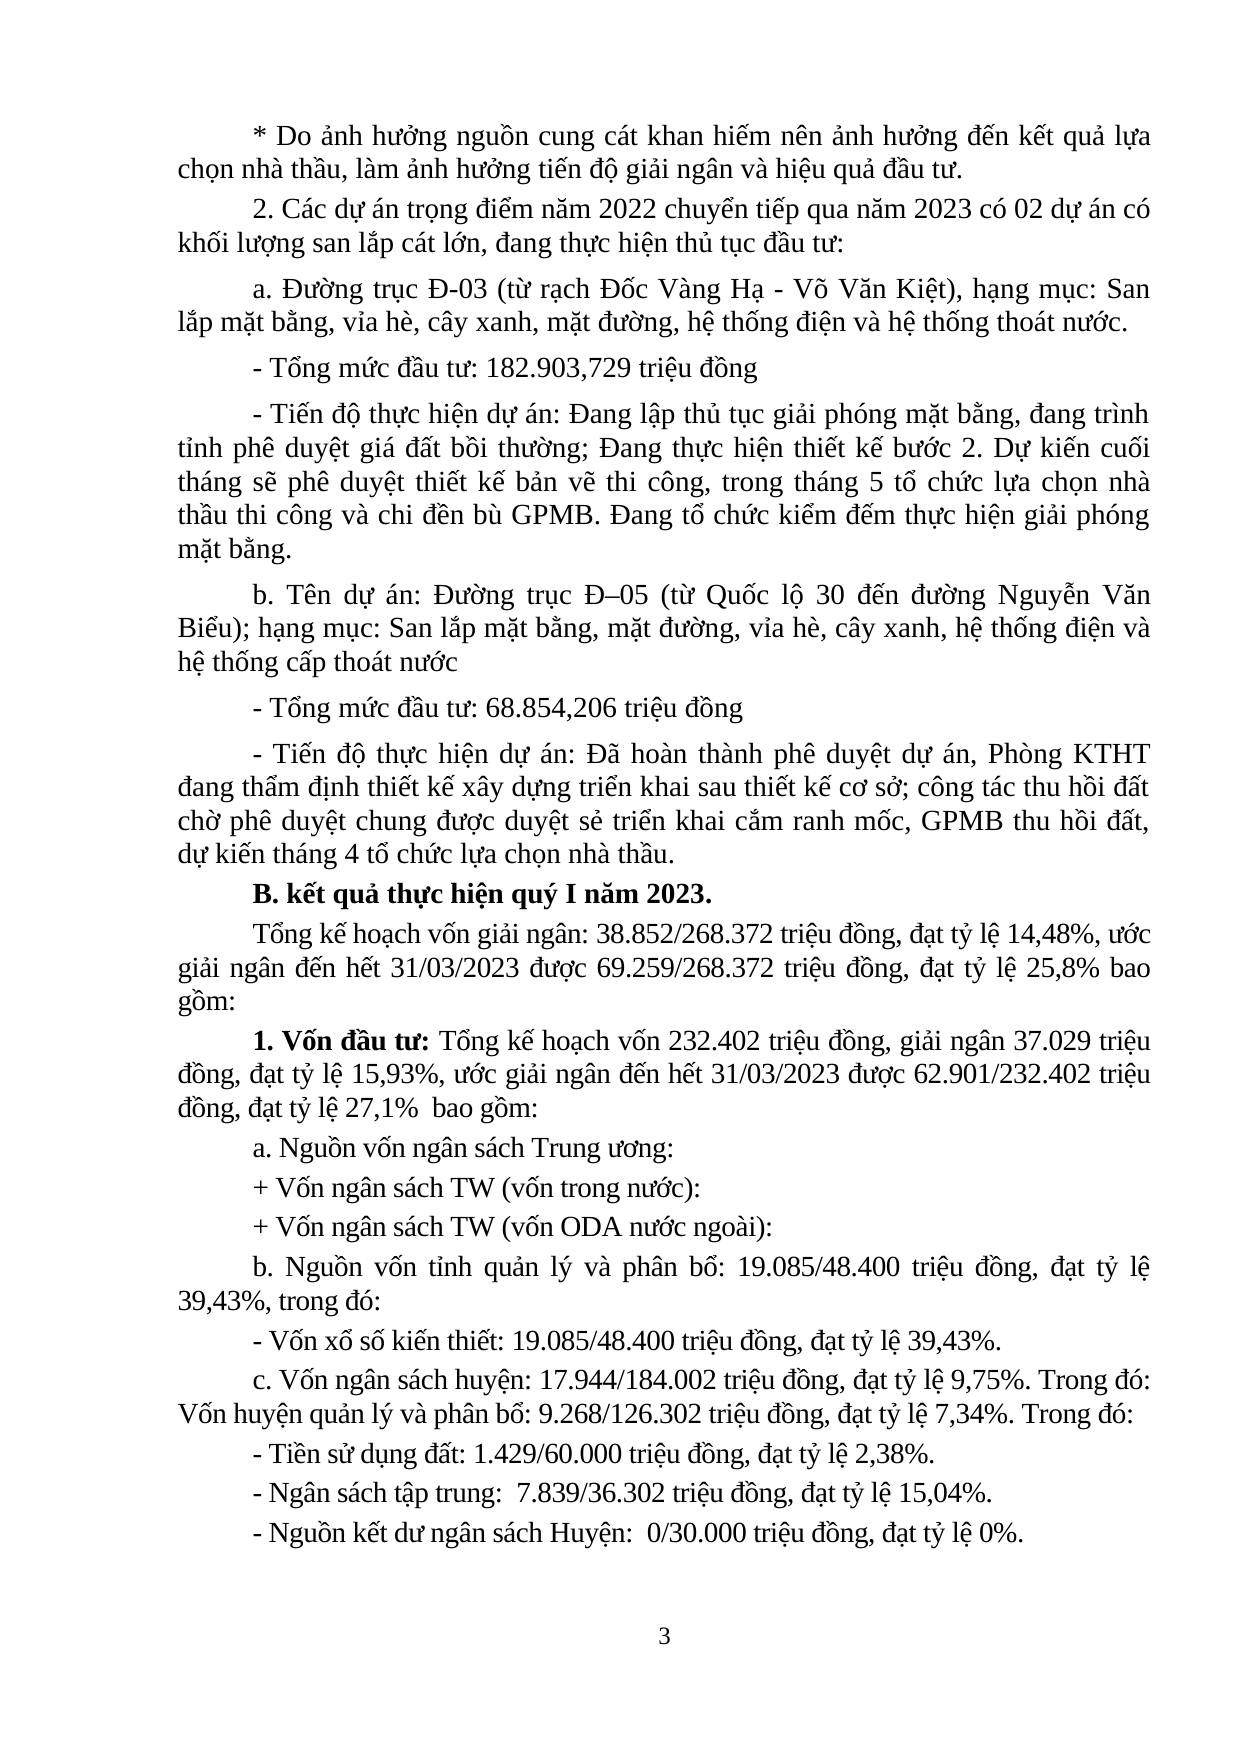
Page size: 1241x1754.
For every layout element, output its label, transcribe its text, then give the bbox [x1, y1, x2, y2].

text + Vốn ngân sách TW (vốn ODA nước ngoài): [177, 1209, 1152, 1243]
text Tổng kế hoạch vốn giải ngân: 38.852/268.372 triệu đồng, đạt tỷ lệ 14,48%, ước giải ngân đến hết 31/03/2023 được 69.259/268.372 triệu đồng, đạt tỷ lệ 25,8% bao gồm: [177, 916, 1152, 1017]
text - Vốn xổ số kiến thiết: 19.085/48.400 triệu đồng, đạt tỷ lệ 39,43%. [177, 1323, 1152, 1356]
text - Tổng mức đầu tư: 68.854,206 triệu đồng [177, 690, 1152, 723]
text 2. Các dự án trọng điểm năm 2022 chuyển tiếp qua năm 2023 có 02 dự án có khối lượng san lắp cát lớn, đang thực hiện thủ tục đầu tư: [177, 191, 1152, 258]
text * Do ảnh hưởng nguồn cung cát khan hiếm nên ảnh hưởng đến kết quả lựa chọn nhà thầu, làm ảnh hưởng tiến độ giải ngân và hiệu quả đầu tư. [177, 118, 1152, 185]
text a. Đường trục Đ-03 (từ rạch Đốc Vàng Hạ - Võ Văn Kiệt), hạng mục: San lắp mặt bằng, vỉa hè, cây xanh, mặt đường, hệ thống điện và hệ thống thoát nước. [177, 271, 1152, 338]
text B. kết quả thực hiện quý I năm 2023. [177, 876, 1152, 910]
text + Vốn ngân sách TW (vốn trong nước): [177, 1170, 1152, 1203]
text b. Tên dự án: Đường trục Đ–05 (từ Quốc lộ 30 đến đường Nguyễn Văn Biểu); hạng mục: San lắp mặt bằng, mặt đường, vỉa hè, cây xanh, hệ thống điện và hệ thống cấp thoát nước [177, 577, 1152, 677]
text - Nguồn kết dư ngân sách Huyện: 0/30.000 triệu đồng, đạt tỷ lệ 0%. [177, 1515, 1152, 1549]
text b. Nguồn vốn tỉnh quản lý và phân bổ: 19.085/48.400 triệu đồng, đạt tỷ lệ 39,43%, trong đó: [177, 1249, 1152, 1316]
text c. Vốn ngân sách huyện: 17.944/184.002 triệu đồng, đạt tỷ lệ 9,75%. Trong đó: Vốn huyện quản lý và phân bổ: 9.268/126.302 triệu đồng, đạt tỷ lệ 7,34%. Trong đó: [177, 1362, 1152, 1429]
text - Tổng mức đầu tư: 182.903,729 triệu đồng [177, 351, 1152, 384]
text - Tiền sử dụng đất: 1.429/60.000 triệu đồng, đạt tỷ lệ 2,38%. [177, 1436, 1152, 1469]
text - Ngân sách tập trung: 7.839/36.302 triệu đồng, đạt tỷ lệ 15,04%. [177, 1476, 1152, 1509]
text a. Nguồn vốn ngân sách Trung ương: [177, 1130, 1152, 1163]
text - Tiến độ thực hiện dự án: Đã hoàn thành phê duyệt dự án, Phòng KTHT đang thẩm định thiết kế xây dựng triển khai sau thiết kế cơ sở; công tác thu hồi đất chờ phê duyệt chung được duyệt sẻ triển khai cắm ranh mốc, GPMB thu hồi đất, dự kiến tháng 4 tổ chức lựa chọn nhà thầu. [177, 736, 1152, 870]
text - Tiến độ thực hiện dự án: Đang lập thủ tục giải phóng mặt bằng, đang trình tỉnh phê duyệt giá đất bồi thường; Đang thực hiện thiết kế bước 2. Dự kiến cuối tháng sẽ phê duyệt thiết kế bản vẽ thi công, trong tháng 5 tổ chức lựa chọn nhà thầu thi công và chi đền bù GPMB. Đang tổ chức kiểm đếm thực hiện giải phóng mặt bằng. [177, 397, 1152, 564]
text 1. Vốn đầu tư: Tổng kế hoạch vốn 232.402 triệu đồng, giải ngân 37.029 triệu đồng, đạt tỷ lệ 15,93%, ước giải ngân đến hết 31/03/2023 được 62.901/232.402 triệu đồng, đạt tỷ lệ 27,1% bao gồm: [177, 1023, 1152, 1124]
